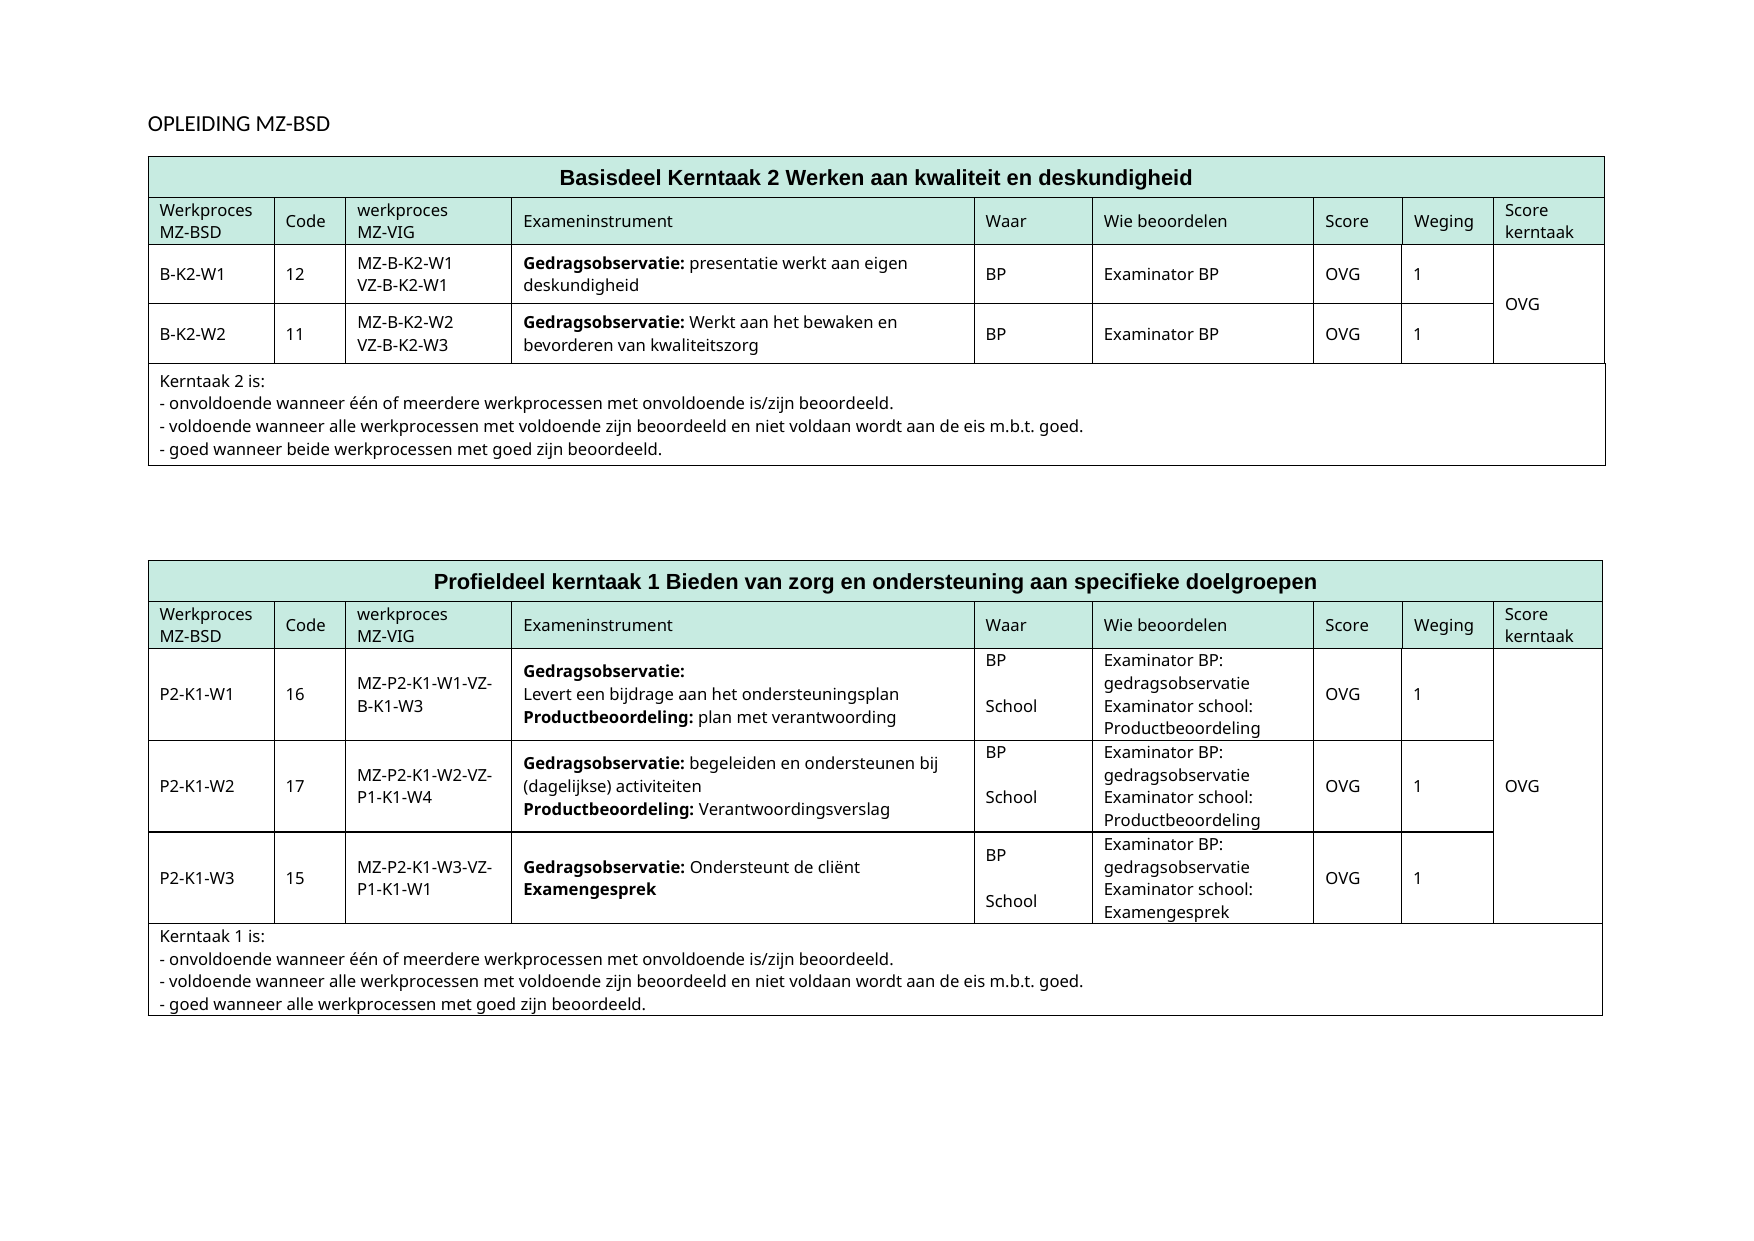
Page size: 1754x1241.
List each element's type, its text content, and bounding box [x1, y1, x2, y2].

table_cell P2-K1-W3 [149, 833, 274, 923]
table_cell BP [975, 304, 1092, 363]
table_cell 17 [275, 741, 345, 831]
table_cell Werkproces MZ-BSD [149, 198, 274, 244]
table_cell Weging [1403, 602, 1493, 648]
table_cell Gedragsobservatie: Werkt aan het bewaken en bevorderen van kwaliteitszorg [512, 304, 974, 363]
table_cell Gedragsobservatie: Ondersteunt de cliënt Examengesprek [512, 833, 974, 923]
table_cell Waar [975, 198, 1092, 244]
table_cell 1 [1402, 304, 1493, 363]
table_cell Score [1314, 602, 1402, 648]
table_cell Waar [975, 602, 1092, 648]
table_cell Werkproces MZ-BSD [149, 602, 274, 648]
table_cell Score kerntaak [1494, 198, 1604, 244]
table_cell Wie beoordelen [1093, 198, 1313, 244]
table_cell 12 [275, 245, 345, 303]
table_cell Weging [1403, 198, 1493, 244]
table_cell MZ-P2-K1-W2-VZ-P1-K1-W4 [346, 741, 511, 831]
table_cell BP School [975, 741, 1092, 831]
table_cell 15 [275, 833, 345, 923]
table_cell OVG [1314, 245, 1401, 303]
table_cell Code [275, 198, 345, 244]
table_cell Code [275, 602, 345, 648]
table_cell MZ-B-K2-W1 VZ-B-K2-W1 [346, 245, 511, 303]
table_cell MZ-P2-K1-W1-VZ-B-K1-W3 [346, 649, 511, 739]
table_cell Kerntaak 1 is: - onvoldoende wanneer één of meerdere werkprocessen met onvoldoende is/zijn beoordeeld. - voldoende wanneer alle werkprocessen met voldoende zijn beoordeeld en niet voldaan wordt aan de eis m.b.t. goed. - goed wanneer alle werkprocessen met goed zijn beoordeeld. [149, 924, 1602, 1015]
table_cell BP School [975, 649, 1092, 739]
table_cell OVG [1494, 245, 1604, 363]
table_cell Examinator BP: gedragsobservatie Examinator school: Productbeoordeling [1093, 741, 1313, 831]
table_cell 1 [1402, 741, 1493, 831]
table_cell MZ-P2-K1-W3-VZ-P1-K1-W1 [346, 833, 511, 923]
table_cell P2-K1-W1 [149, 649, 274, 739]
table_cell werkproces MZ-VIG [346, 602, 511, 648]
table_cell 1 [1402, 245, 1493, 303]
table_cell Examinator BP [1093, 245, 1313, 303]
table_cell Examinator BP: gedragsobservatie Examinator school: Productbeoordeling [1093, 649, 1313, 739]
table_cell OVG [1314, 649, 1401, 739]
table_cell 1 [1402, 649, 1493, 739]
table_cell werkproces MZ-VIG [346, 198, 511, 244]
table_cell MZ-B-K2-W2 VZ-B-K2-W3 [346, 304, 511, 363]
table_cell Score [1314, 198, 1402, 244]
table_cell Gedragsobservatie: begeleiden en ondersteunen bij (dagelijkse) activiteiten Productbeoordeling: Verantwoordingsverslag [512, 741, 974, 831]
table_cell OVG [1314, 741, 1401, 831]
table_cell Kerntaak 2 is: - onvoldoende wanneer één of meerdere werkprocessen met onvoldoende is/zijn beoordeeld. - voldoende wanneer alle werkprocessen met voldoende zijn beoordeeld en niet voldaan wordt aan de eis m.b.t. goed. - goed wanneer beide werkprocessen met goed zijn beoordeeld. [149, 364, 1605, 465]
table_header Profieldeel kerntaak 1 Bieden van zorg en ondersteuning aan specifieke doelgroepen [149, 561, 1602, 601]
table_cell Wie beoordelen [1093, 602, 1313, 648]
table_cell BP School [975, 833, 1092, 923]
table_cell 11 [275, 304, 345, 363]
table_cell Gedragsobservatie: presentatie werkt aan eigen deskundigheid [512, 245, 974, 303]
table_cell 16 [275, 649, 345, 739]
text OPLEIDING MZ-BSD [148, 109, 1683, 137]
table_cell Exameninstrument [512, 602, 974, 648]
table_header Basisdeel Kerntaak 2 Werken aan kwaliteit en deskundigheid [149, 157, 1604, 197]
table_cell Examinator BP: gedragsobservatie Examinator school: Examengesprek [1093, 833, 1313, 923]
table_cell 1 [1402, 833, 1493, 923]
table_cell Exameninstrument [512, 198, 974, 244]
table_cell BP [975, 245, 1092, 303]
table_cell B-K2-W2 [149, 304, 274, 363]
table_cell OVG [1314, 833, 1401, 923]
table_cell Examinator BP [1093, 304, 1313, 363]
table_cell Gedragsobservatie: Levert een bijdrage aan het ondersteuningsplan Productbeoordeling: plan met verantwoording [512, 649, 974, 739]
table_cell OVG [1494, 649, 1602, 923]
table_cell Score kerntaak [1494, 602, 1602, 648]
table_cell OVG [1314, 304, 1401, 363]
table_cell P2-K1-W2 [149, 741, 274, 831]
table_cell B-K2-W1 [149, 245, 274, 303]
